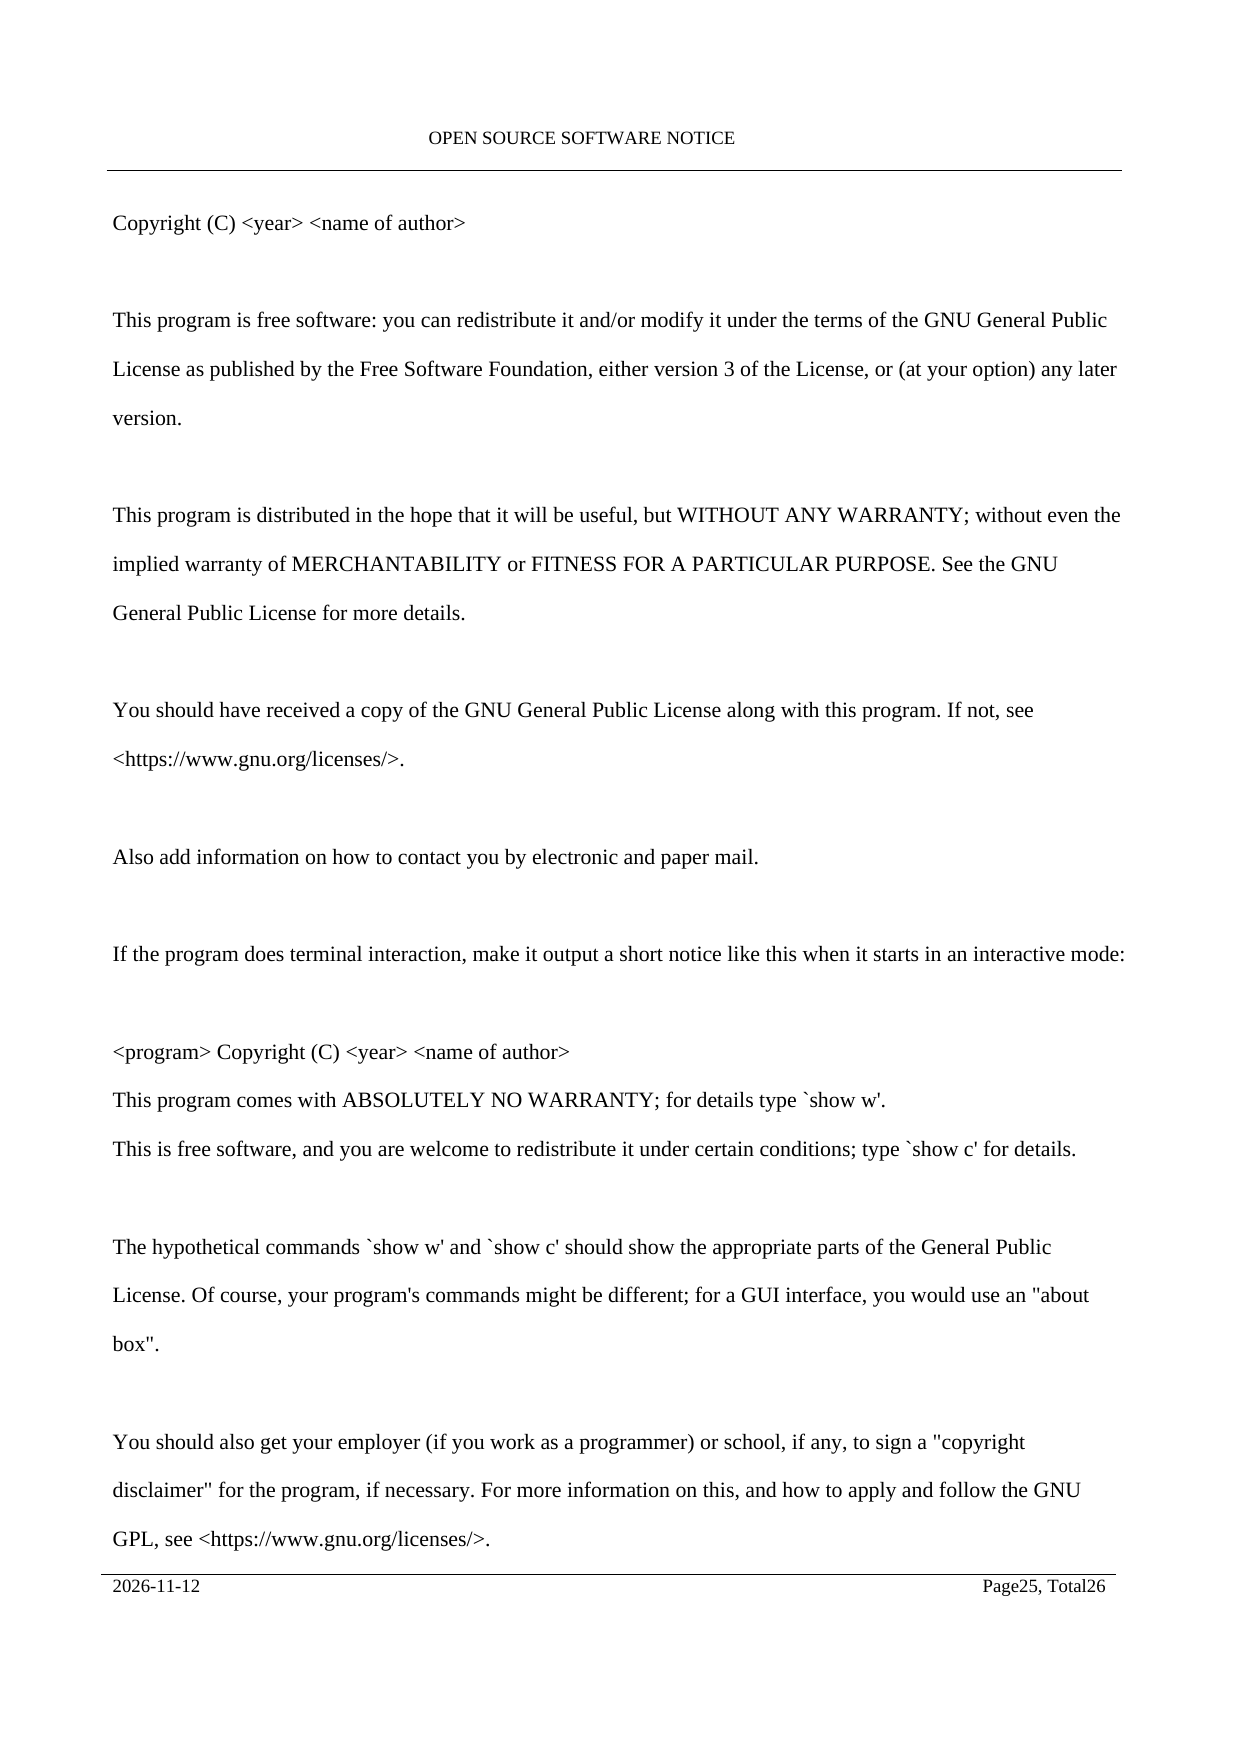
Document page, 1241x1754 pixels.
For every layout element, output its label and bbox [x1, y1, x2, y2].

text [112, 206, 1128, 1555]
